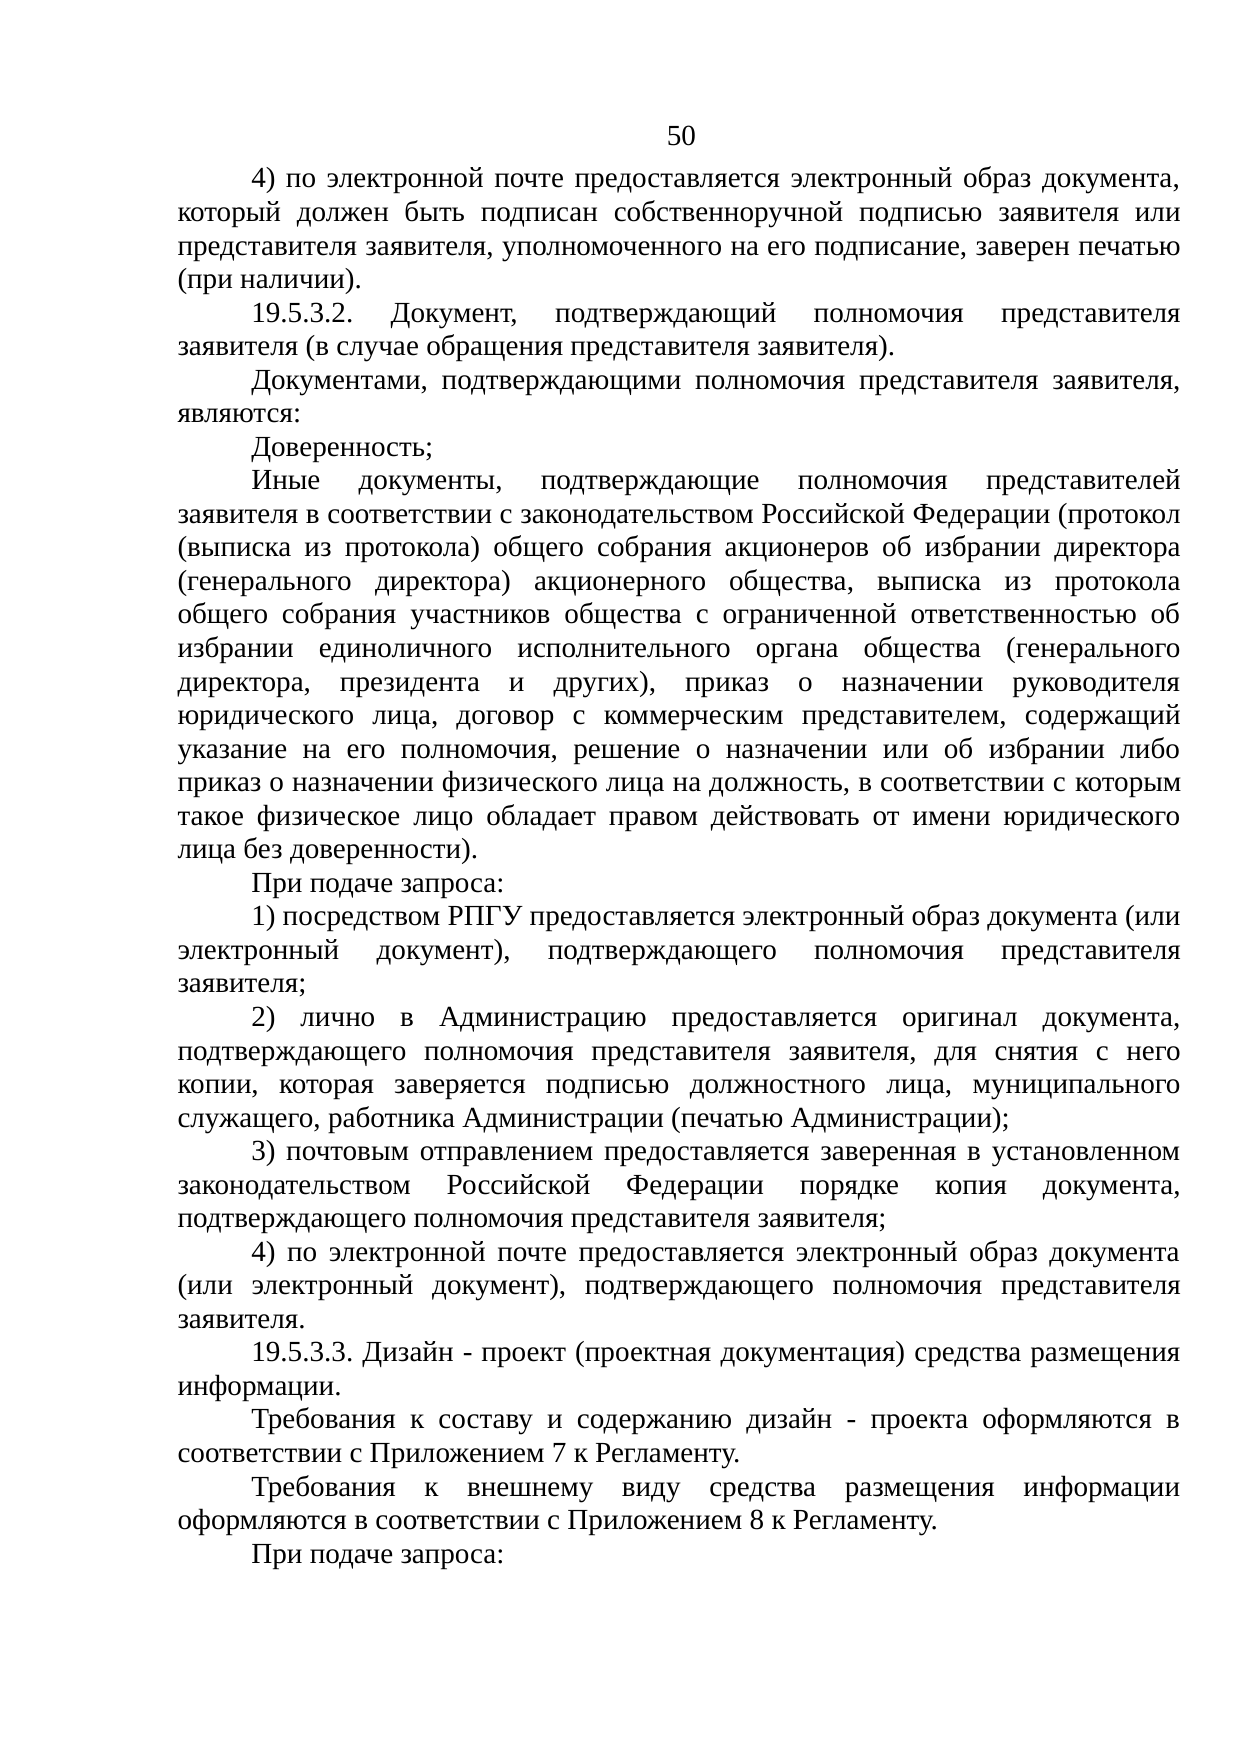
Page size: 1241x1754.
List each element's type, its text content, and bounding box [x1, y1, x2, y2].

text Документами, подтверждающими полномочия представителя заявителя, являются: [177, 362, 1181, 429]
text 19.5.3.3. Дизайн - проект (проектная документация) средства размещения информации. [177, 1334, 1181, 1402]
text Требования к составу и содержанию дизайн - проекта оформляются в соответствии с Приложением 7 к Регламенту. [177, 1402, 1181, 1469]
text 4) по электронной почте предоставляется электронный образ документа (или электронный документ), подтверждающего полномочия представителя заявителя. [177, 1234, 1181, 1334]
text Иные документы, подтверждающие полномочия представителей заявителя в соответствии с законодательством Российской Федерации (протокол (выписка из протокола) общего собрания акционеров об избрании директора (генерального директора) акционерного общества, выписка из протокола общего собрания участников общества с ограниченной ответственностью об избрании единоличного исполнительного органа общества (генерального директора, президента и других), приказ о назначении руководителя юридического лица, договор с коммерческим представителем, содержащий указание на его полномочия, решение о назначении или об избрании либо приказ о назначении физического лица на должность, в соответствии с которым такое физическое лицо обладает правом действовать от имени юридического лица без доверенности). [177, 462, 1181, 865]
text При подаче запроса: [177, 865, 1181, 898]
text 4) по электронной почте предоставляется электронный образ документа, который должен быть подписан собственноручной подписью заявителя или представителя заявителя, уполномоченного на его подписание, заверен печатью (при наличии). [177, 161, 1181, 295]
text 19.5.3.2. Документ, подтверждающий полномочия представителя заявителя (в случае обращения представителя заявителя). [177, 295, 1181, 362]
text 3) почтовым отправлением предоставляется заверенная в установленном законодательством Российской Федерации порядке копия документа, подтверждающего полномочия представителя заявителя; [177, 1133, 1181, 1234]
text 1) посредством РПГУ предоставляется электронный образ документа (или электронный документ), подтверждающего полномочия представителя заявителя; [177, 898, 1181, 999]
text При подаче запроса: [177, 1536, 1181, 1569]
text 2) лично в Администрацию предоставляется оригинал документа, подтверждающего полномочия представителя заявителя, для снятия с него копии, которая заверяется подписью должностного лица, муниципального служащего, работника Администрации (печатью Администрации); [177, 999, 1181, 1133]
text Требования к внешнему виду средства размещения информации оформляются в соответствии с Приложением 8 к Регламенту. [177, 1469, 1181, 1536]
text Доверенность; [177, 429, 1181, 462]
